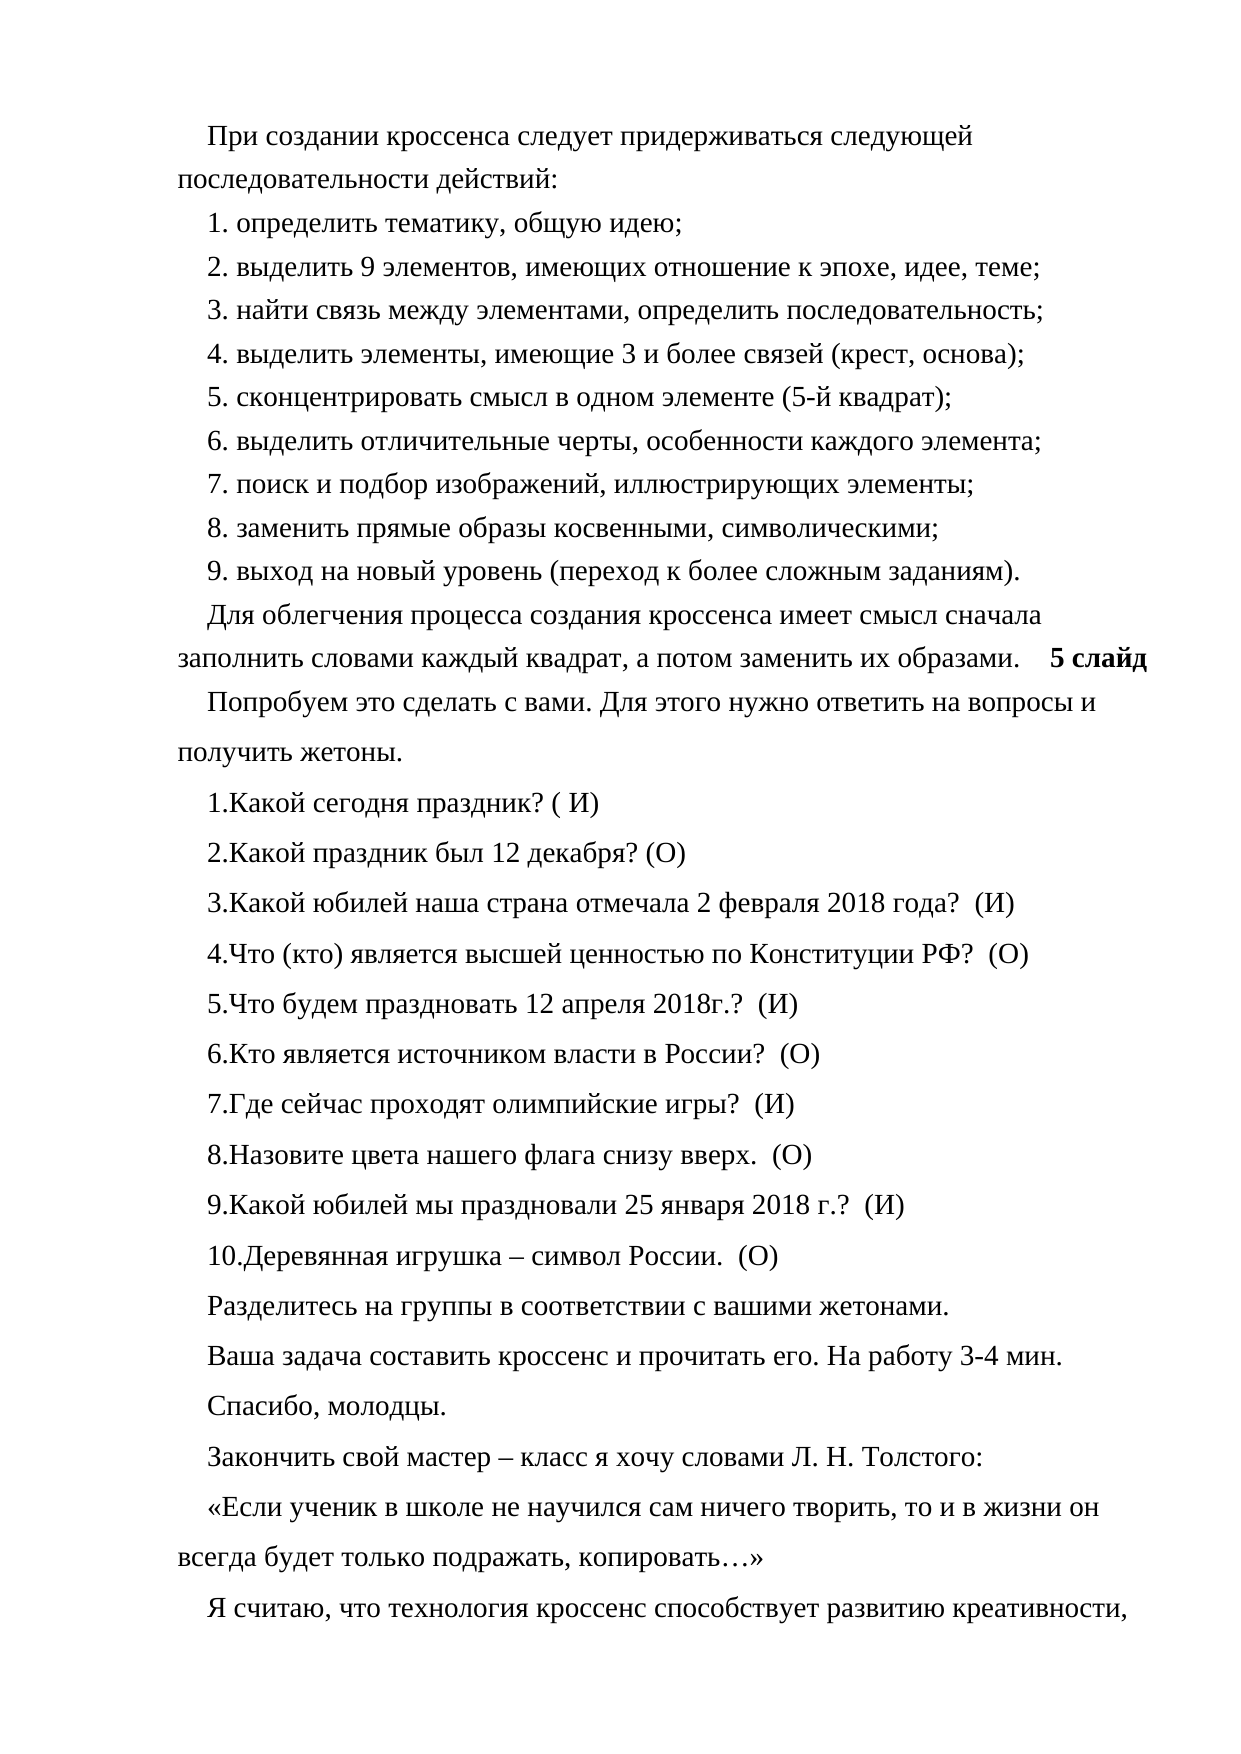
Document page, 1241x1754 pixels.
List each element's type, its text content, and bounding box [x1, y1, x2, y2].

text 5. сконцентрировать смысл в одном элементе (5-й квадрат); [177, 379, 1152, 413]
text Ваша задача составить кроссенс и прочитать его. На работу 3-4 мин. [177, 1338, 1152, 1372]
text 9.Какой юбилей мы праздновали 25 января 2018 г.? (И) [177, 1187, 1152, 1221]
text 7.Где сейчас проходят олимпийские игры? (И) [177, 1087, 1152, 1120]
text 3. найти связь между элементами, определить последовательность; [177, 292, 1152, 326]
text 5.Что будем праздновать 12 апреля 2018г.? (И) [177, 986, 1152, 1019]
text 4.Что (кто) является высшей ценностью по Конституции РФ? (О) [177, 936, 1152, 969]
text 8.Назовите цвета нашего флага снизу вверх. (О) [177, 1137, 1152, 1171]
text Разделитесь на группы в соответствии с вашими жетонами. [177, 1288, 1152, 1321]
text 4. выделить элементы, имеющие 3 и более связей (крест, основа); [177, 336, 1152, 369]
text 6. выделить отличительные черты, особенности каждого элемента; [177, 423, 1152, 456]
text 2. выделить 9 элементов, имеющих отношение к эпохе, идее, теме; [177, 249, 1152, 282]
text Закончить свой мастер – класс я хочу словами Л. Н. Толстого: [177, 1439, 1152, 1472]
text 7. поиск и подбор изображений, иллюстрирующих элементы; [177, 466, 1152, 500]
text При создании кроссенса следует придерживаться следующей последовательности действий: [177, 118, 1152, 195]
text Спасибо, молодцы. [177, 1388, 1152, 1422]
text 3.Какой юбилей наша страна отмечала 2 февраля 2018 года? (И) [177, 885, 1152, 919]
text Попробуем это сделать с вами. Для этого нужно ответить на вопросы и получить жетоны. [177, 684, 1152, 768]
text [177, 1590, 1152, 1623]
text 2.Какой праздник был 12 декабря? (О) [177, 835, 1152, 869]
text 1. определить тематику, общую идею; [177, 205, 1152, 239]
text 8. заменить прямые образы косвенными, символическими; [177, 510, 1152, 543]
text «Если ученик в школе не научился сам ничего творить, то и в жизни он всегда будет только подражать, копировать…» [177, 1489, 1152, 1573]
text 10.Деревянная игрушка – символ России. (О) [177, 1238, 1152, 1271]
text 1.Какой сегодня праздник? ( И) [177, 785, 1152, 818]
text Для облегчения процесса создания кроссенса имеет смысл сначала заполнить словами каждый квадрат, а потом заменить их образами. 5 слайд [177, 597, 1152, 674]
text 6.Кто является источником власти в России? (О) [177, 1036, 1152, 1070]
text 9. выход на новый уровень (переход к более сложным заданиям). [177, 553, 1152, 587]
